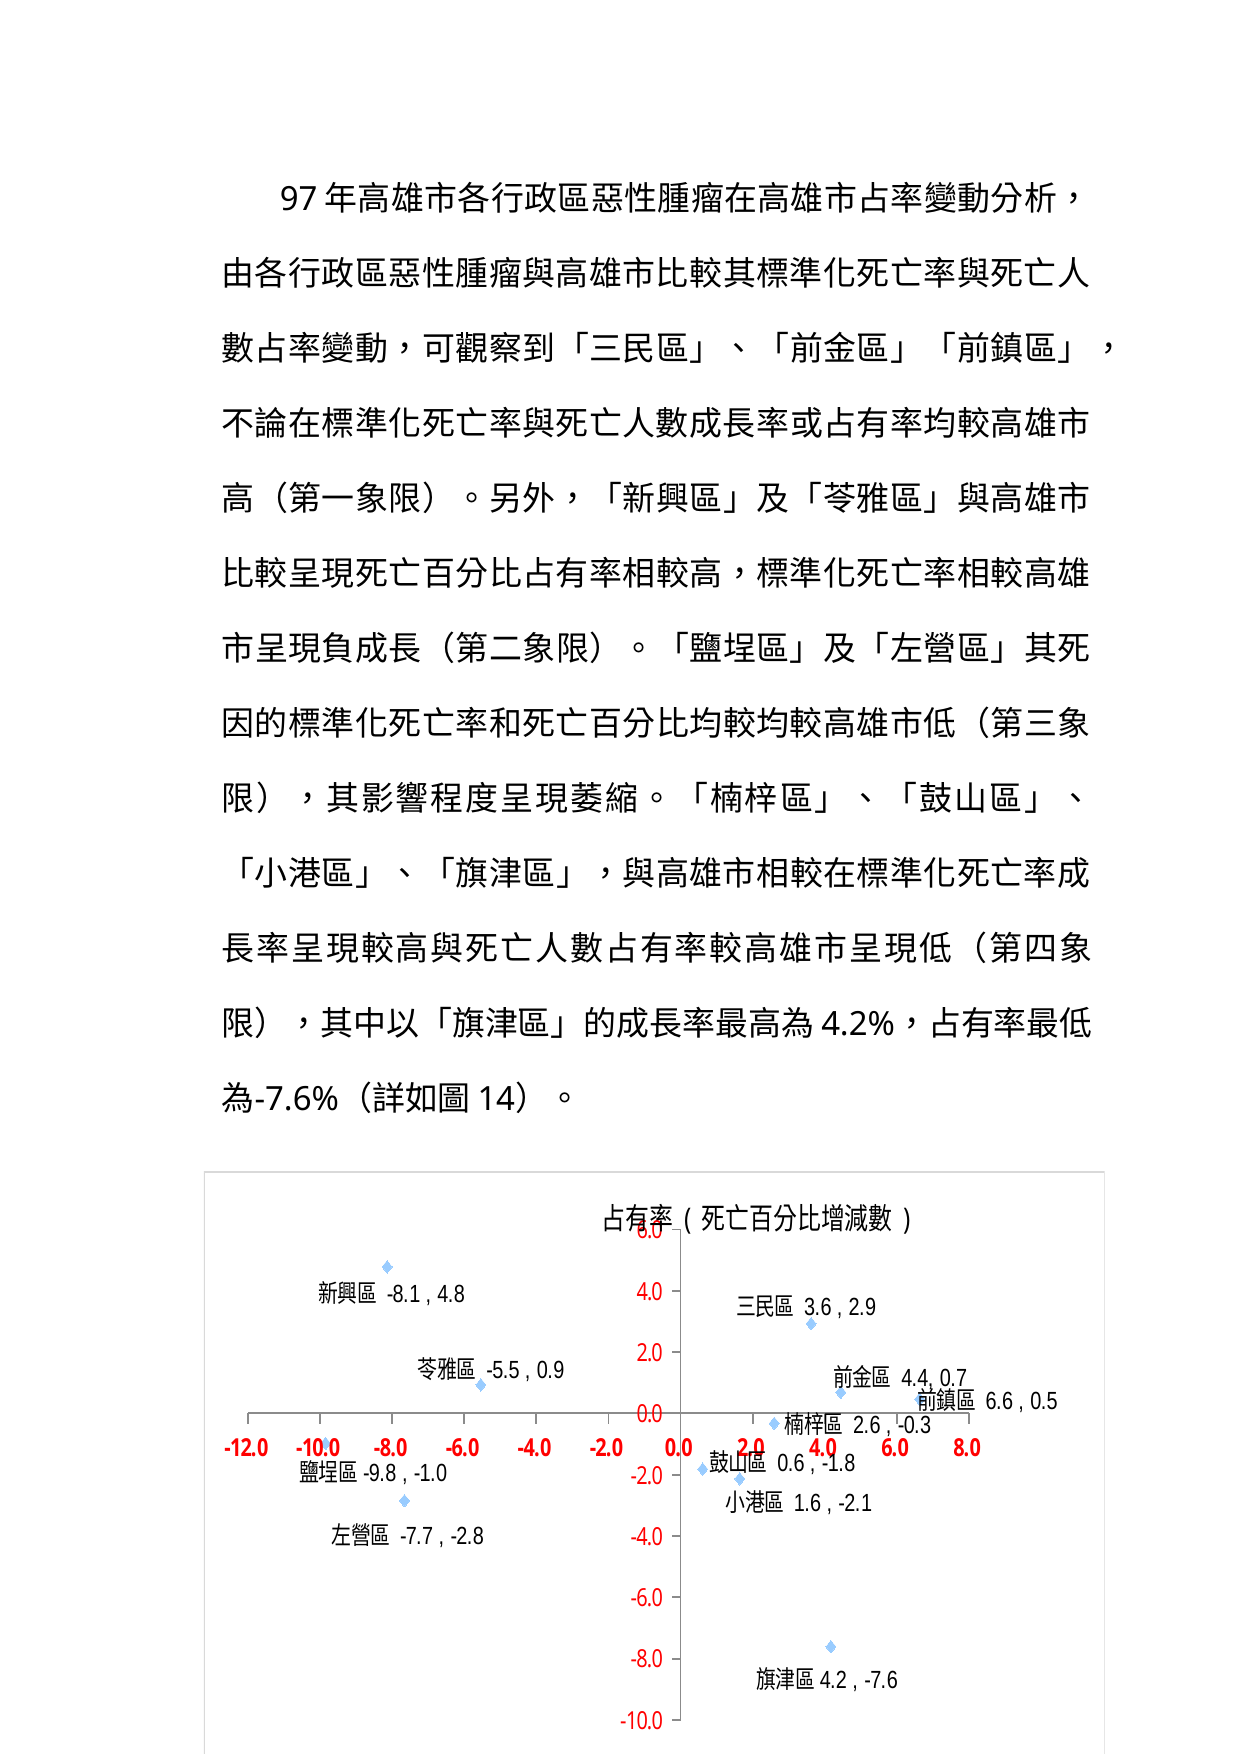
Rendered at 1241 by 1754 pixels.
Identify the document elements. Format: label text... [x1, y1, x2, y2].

text 97年高雄市各行政區惡性腫瘤在高雄市占率變動分析，由各行政區惡性腫瘤與高雄市比較其標準化死亡率與死亡人數占率變動，可觀察到「三民區」、「前金區」「前鎮區」，不論在標準化死亡率與死亡人數成長率或占有率均較高雄市高（第一象限）。另外，「新興區」及「苓雅區」與高雄市比較呈現死亡百分比占有率相較高，標準化死亡率相較高雄市呈現負成長（第二象限）。「鹽埕區」及「左營區」其死因的標準化死亡率和死亡百分比均較均較高雄市低（第三象限），其影響程度呈現萎縮。「楠梓區」、「鼓山區」、「小港區」、「旗津區」，與高雄市相較在標準化死亡率成長率呈現較高與死亡人數占有率較高雄市呈現低（第四象限），其中以「旗津區」的成長率最高為4.2%，占有率最低為-7.6%（詳如圖14）。 [221, 158, 1092, 1133]
